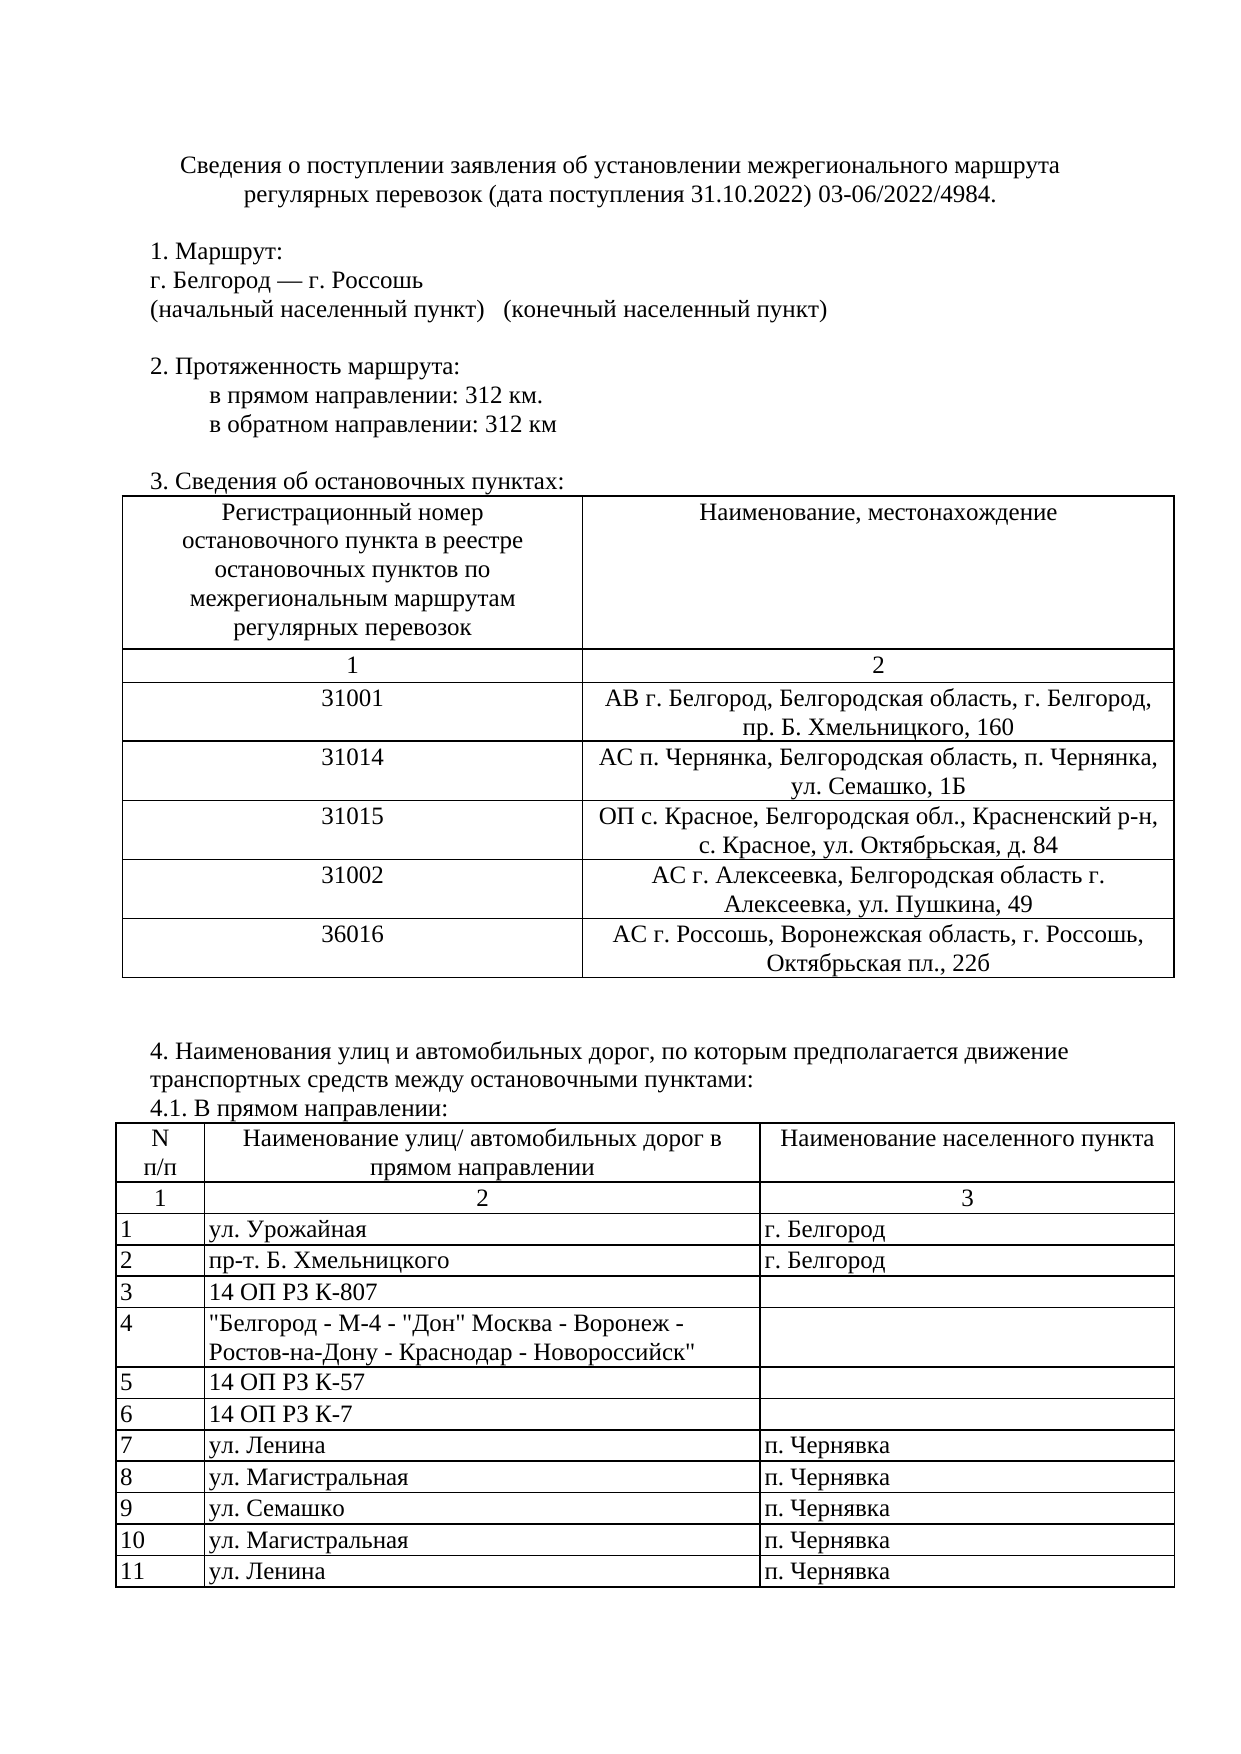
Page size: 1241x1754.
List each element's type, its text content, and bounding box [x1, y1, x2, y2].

table_cell 9 [117, 1493, 204, 1523]
table_cell 31001 [123, 683, 582, 740]
table_cell ул. Урожайная [205, 1214, 759, 1244]
text в обратном направлении: 312 км [150, 409, 1090, 437]
table_header Регистрационный номер остановочного пункта в реестре остановочных пунктов по межрегиональным маршрутам регулярных перевозок [123, 497, 582, 648]
table_cell АВ г. Белгород, Белгородская область, г. Белгород, пр. Б. Хмельницкого, 160 [583, 683, 1173, 740]
text 2. Протяженность маршрута: [150, 351, 1090, 380]
table_cell 31015 [123, 801, 582, 858]
table_cell АС г. Алексеевка, Белгородская область г. Алексеевка, ул. Пушкина, 49 [583, 860, 1173, 918]
table_cell п. Чернявка [761, 1431, 1174, 1460]
table_cell 36016 [123, 919, 582, 977]
table_cell АС г. Россошь, Воронежская область, г. Россошь, Октябрьская пл., 22б [583, 919, 1173, 977]
table_cell АС п. Чернянка, Белгородская область, п. Чернянка, ул. Семашко, 1Б [583, 742, 1173, 799]
table_cell 1 [123, 650, 582, 681]
text Сведения о поступлении заявления об установлении межрегионального маршрута регулярных перевозок (дата поступления 31.10.2022) 03-06/2022/4984. [150, 150, 1090, 207]
table_cell 1 [117, 1214, 204, 1244]
text 4.1. В прямом направлении: [150, 1093, 1090, 1122]
table_cell 31014 [123, 742, 582, 799]
table_cell 3 [117, 1277, 204, 1307]
text в прямом направлении: 312 км. [150, 380, 1090, 409]
table_cell ул. Семашко [205, 1493, 759, 1523]
table_cell ОП с. Красное, Белгородская обл., Красненский р-н, с. Красное, ул. Октябрьская, д. 84 [583, 801, 1173, 858]
table_cell 8 [117, 1462, 204, 1492]
table_cell ул. Ленина [205, 1431, 759, 1460]
text 3. Сведения об остановочных пунктах: [150, 466, 1090, 495]
table_cell 31002 [123, 860, 582, 918]
table_cell г. Белгород [761, 1214, 1174, 1244]
table_cell ул. Магистральная [205, 1462, 759, 1492]
table_cell п. Чернявка [761, 1556, 1174, 1586]
table_cell 5 [117, 1368, 204, 1397]
table_cell п. Чернявка [761, 1493, 1174, 1523]
table_cell 10 [117, 1525, 204, 1555]
text 1. Маршрут: [150, 236, 1090, 265]
text г. Белгород — г. Россошь [150, 265, 1090, 294]
table_header Наименование населенного пункта [761, 1124, 1174, 1181]
table_cell "Белгород - М-4 - "Дон" Москва - Воронеж - Ростов-на-Дону - Краснодар - Новороссийск" [205, 1308, 759, 1366]
table_cell 2 [583, 650, 1173, 681]
table_cell 14 ОП РЗ К-57 [205, 1368, 759, 1397]
table_header Наименование, местонахождение [583, 497, 1173, 648]
table_cell 2 [117, 1246, 204, 1275]
table_cell ул. Ленина [205, 1556, 759, 1586]
table_cell [761, 1399, 1174, 1429]
table_cell [761, 1368, 1174, 1397]
table_cell г. Белгород [761, 1246, 1174, 1275]
table_cell п. Чернявка [761, 1462, 1174, 1492]
table_cell [761, 1308, 1174, 1366]
table_cell 14 ОП РЗ К-7 [205, 1399, 759, 1429]
table_cell ул. Магистральная [205, 1525, 759, 1555]
table_cell 1 [117, 1183, 204, 1212]
table_cell 7 [117, 1431, 204, 1460]
table_cell 4 [117, 1308, 204, 1366]
table_header N п/п [117, 1124, 204, 1181]
table_cell п. Чернявка [761, 1525, 1174, 1555]
text 4. Наименования улиц и автомобильных дорог, по которым предполагается движение транспортных средств между остановочными пунктами: [150, 1036, 1090, 1093]
table_cell 2 [205, 1183, 759, 1212]
table_cell 11 [117, 1556, 204, 1586]
table_cell пр-т. Б. Хмельницкого [205, 1246, 759, 1275]
text (начальный населенный пункт) (конечный населенный пункт) [150, 294, 1090, 322]
table_cell 6 [117, 1399, 204, 1429]
table_cell 3 [761, 1183, 1174, 1212]
table_header Наименование улиц/ автомобильных дорог в прямом направлении [205, 1124, 759, 1181]
table_cell 14 ОП РЗ К-807 [205, 1277, 759, 1307]
table_cell [761, 1277, 1174, 1307]
